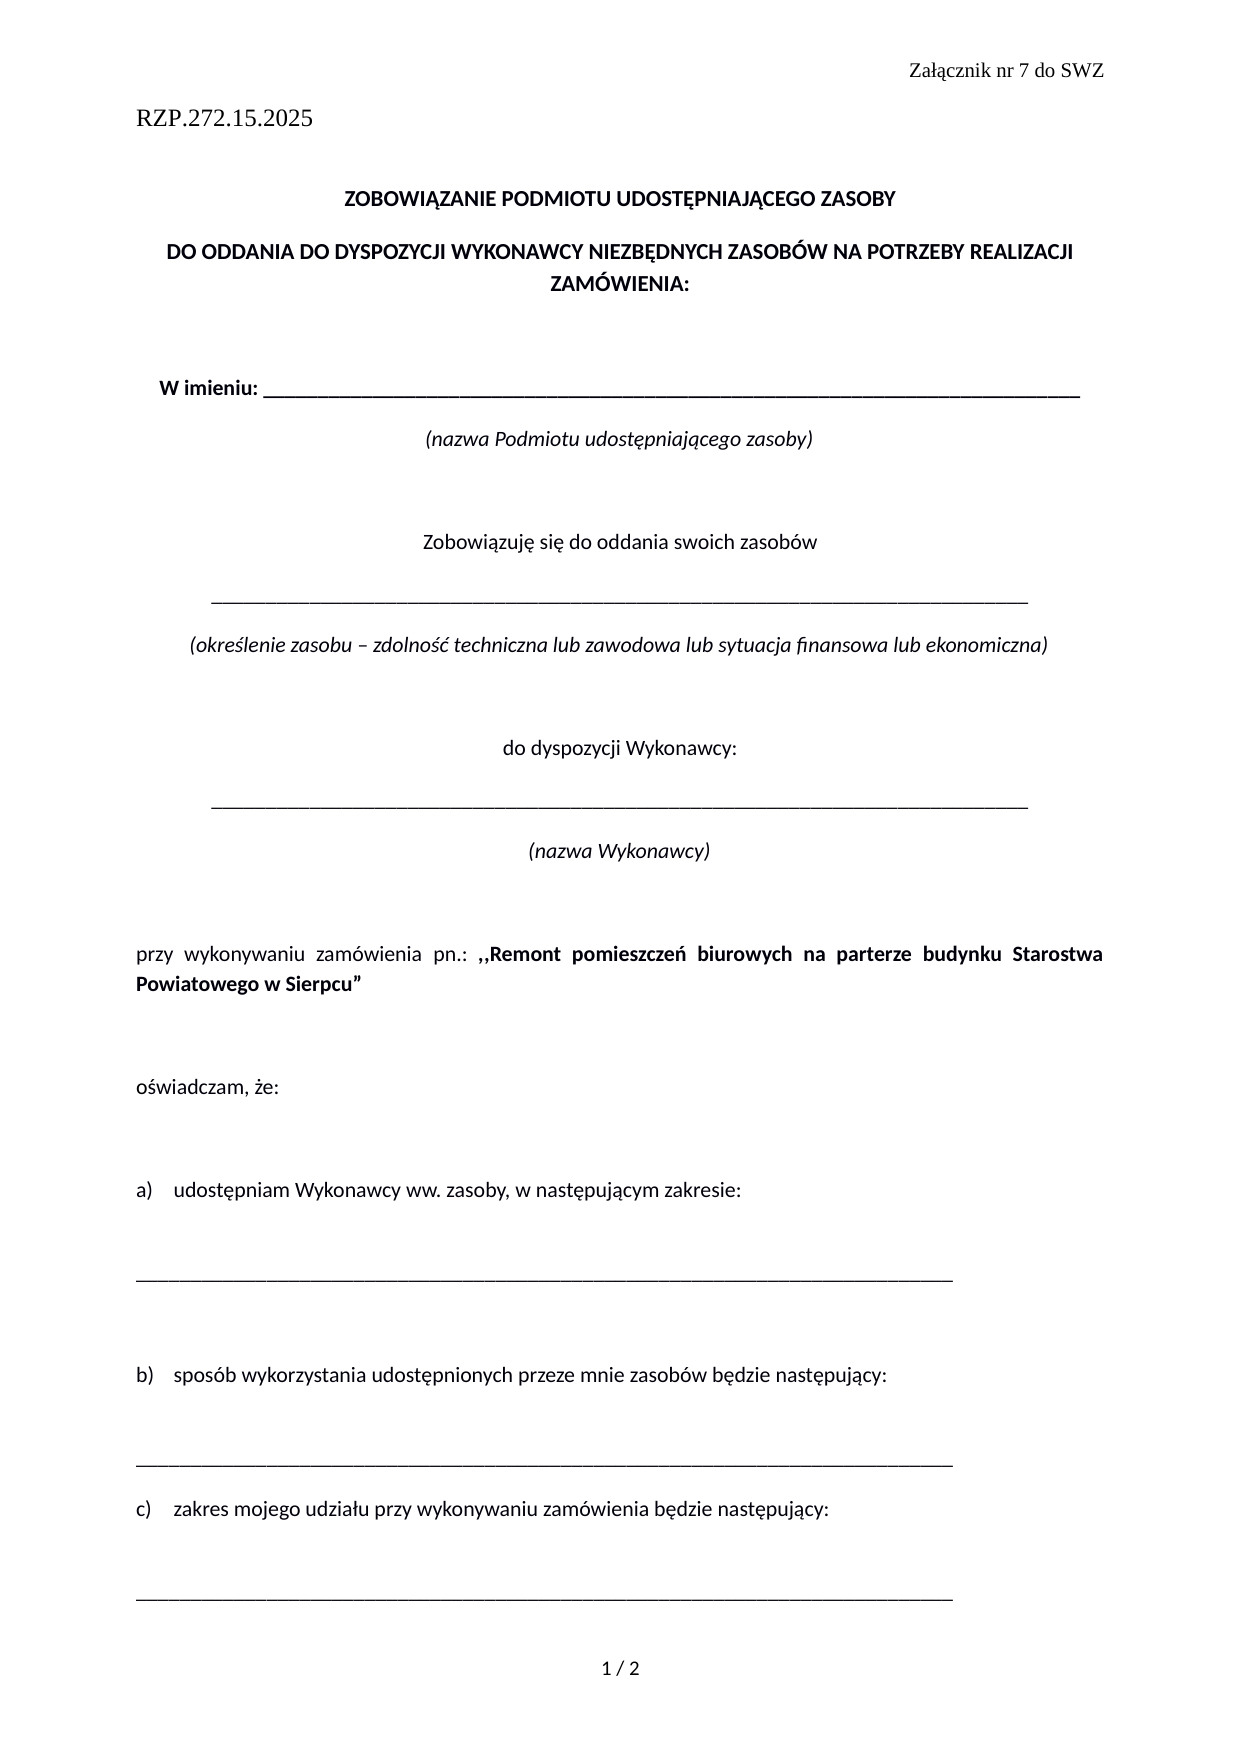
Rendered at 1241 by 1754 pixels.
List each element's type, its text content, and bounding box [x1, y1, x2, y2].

text Zobowiązuję się do oddania swoich zasobów [136, 528, 1104, 555]
list sposób wykorzystania udostępnionych przeze mnie zasobów będzie następujący: [136, 1361, 1104, 1388]
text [136, 1443, 1104, 1470]
text do dyspozycji Wykonawcy: [136, 734, 1104, 761]
list zakres mojego udziału przy wykonywaniu zamówienia będzie następujący: [136, 1495, 1104, 1522]
text oświadczam, że: [136, 1073, 1104, 1100]
text ZOBOWIĄZANIE PODMIOTU UDOSTĘPNIAJĄCEGO ZASOBY [136, 184, 1104, 212]
text (nazwa Wykonawcy) [136, 837, 1104, 864]
text przy wykonywaniu zamówienia pn.: ,,Remont pomieszczeń biurowych na parterze budynku Starostwa Powiatowego w Sierpcu” [136, 940, 1104, 997]
text ___________________________________________________________________________ [136, 786, 1104, 812]
text W imieniu: ___________________________________________________________________________ [136, 374, 1104, 401]
text (nazwa Podmiotu udostępniającego zasoby) [136, 425, 1104, 452]
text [136, 1577, 1104, 1604]
text ___________________________________________________________________________ [136, 580, 1104, 606]
text ___________________________________________________________________________ [136, 1258, 1104, 1285]
text (określenie zasobu – zdolność techniczna lub zawodowa lub sytuacja finansowa lub ekonomiczna) [136, 631, 1104, 658]
text RZP.272.15.2025 [136, 103, 1104, 132]
list udostępniam Wykonawcy ww. zasoby, w następującym zakresie: [136, 1176, 1104, 1203]
text DO ODDANIA DO DYSPOZYCJI WYKONAWCY NIEZBĘDNYCH ZASOBÓW NA POTRZEBY REALIZACJI ZAMÓWIENIA: [136, 237, 1104, 297]
